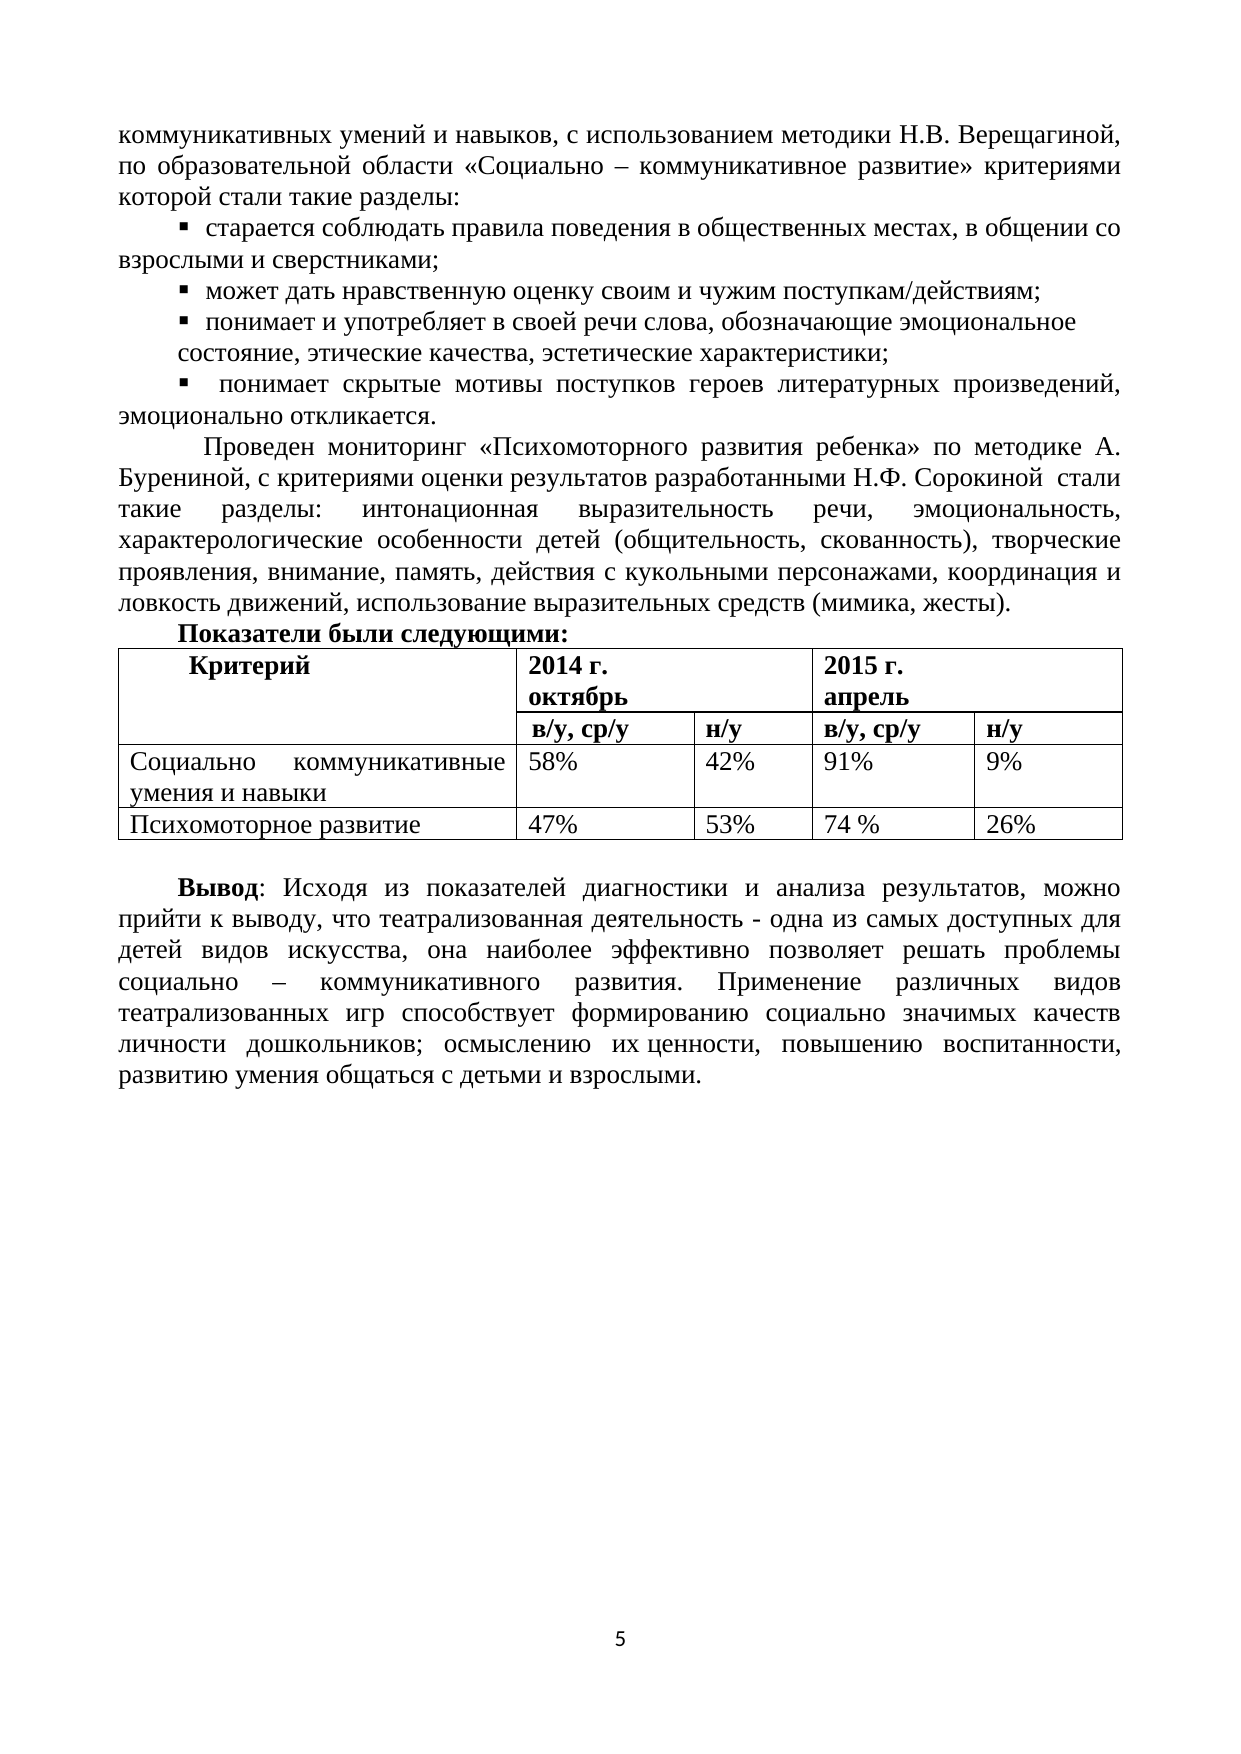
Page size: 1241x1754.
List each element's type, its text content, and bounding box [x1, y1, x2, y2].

table_cell в/у, ср/у [517, 713, 694, 743]
table_cell 91% [813, 745, 974, 807]
table_header Критерий [119, 649, 516, 743]
table_cell 42% [695, 745, 812, 807]
table_cell 47% [517, 808, 694, 839]
table_cell н/у [695, 713, 812, 743]
text Показатели были следующими: [118, 617, 1122, 648]
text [118, 118, 1122, 212]
list понимает и употребляет в своей речи слова, обозначающие эмоциональное [118, 305, 1122, 336]
table_cell 53% [695, 808, 812, 839]
table_cell 26% [975, 808, 1122, 839]
table_header 2015 г. апрель [813, 649, 1122, 711]
table_cell Социально коммуникативные умения и навыки [119, 745, 516, 807]
list старается соблюдать правила поведения в общественных местах, в общении со взрослыми и сверстниками; [118, 212, 1122, 274]
list может дать нравственную оценку своим и чужим поступкам/действиям; [118, 274, 1122, 305]
table_header 2014 г. октябрь [517, 649, 812, 711]
list состояние, этические качества, эстетические характеристики; [118, 336, 1122, 368]
list понимает скрытые мотивы поступков героев литературных произведений, эмоционально откликается. [118, 368, 1122, 430]
table_cell 58% [517, 745, 694, 807]
table_cell н/у [975, 713, 1122, 743]
table_cell в/у, ср/у [813, 713, 974, 743]
text Проведен мониторинг «Психомоторного развития ребенка» по методике А. Бурениной, с критериями оценки результатов разработанными Н.Ф. Сорокиной стали такие разделы: интонационная выразительность речи, эмоциональность, характерологические особенности детей (общительность, скованность), творческие проявления, внимание, память, действия с кукольными персонажами, координация и ловкость движений, использование выразительных средств (мимика, жесты). [118, 430, 1122, 617]
table_cell 74 % [813, 808, 974, 839]
text Вывод: Исходя из показателей диагностики и анализа результатов, можно прийти к выводу, что театрализованная деятельность - одна из самых доступных для детей видов искусства, она наиболее эффективно позволяет решать проблемы социально – коммуникативного развития. Применение различных видов театрализованных игр способствует формированию социально значимых качеств личности дошкольников; осмыслению их ценности, повышению воспитанности, развитию умения общаться с детьми и взрослыми. [118, 871, 1122, 1089]
table_cell Психомоторное развитие [119, 808, 516, 839]
table_cell 9% [975, 745, 1122, 807]
